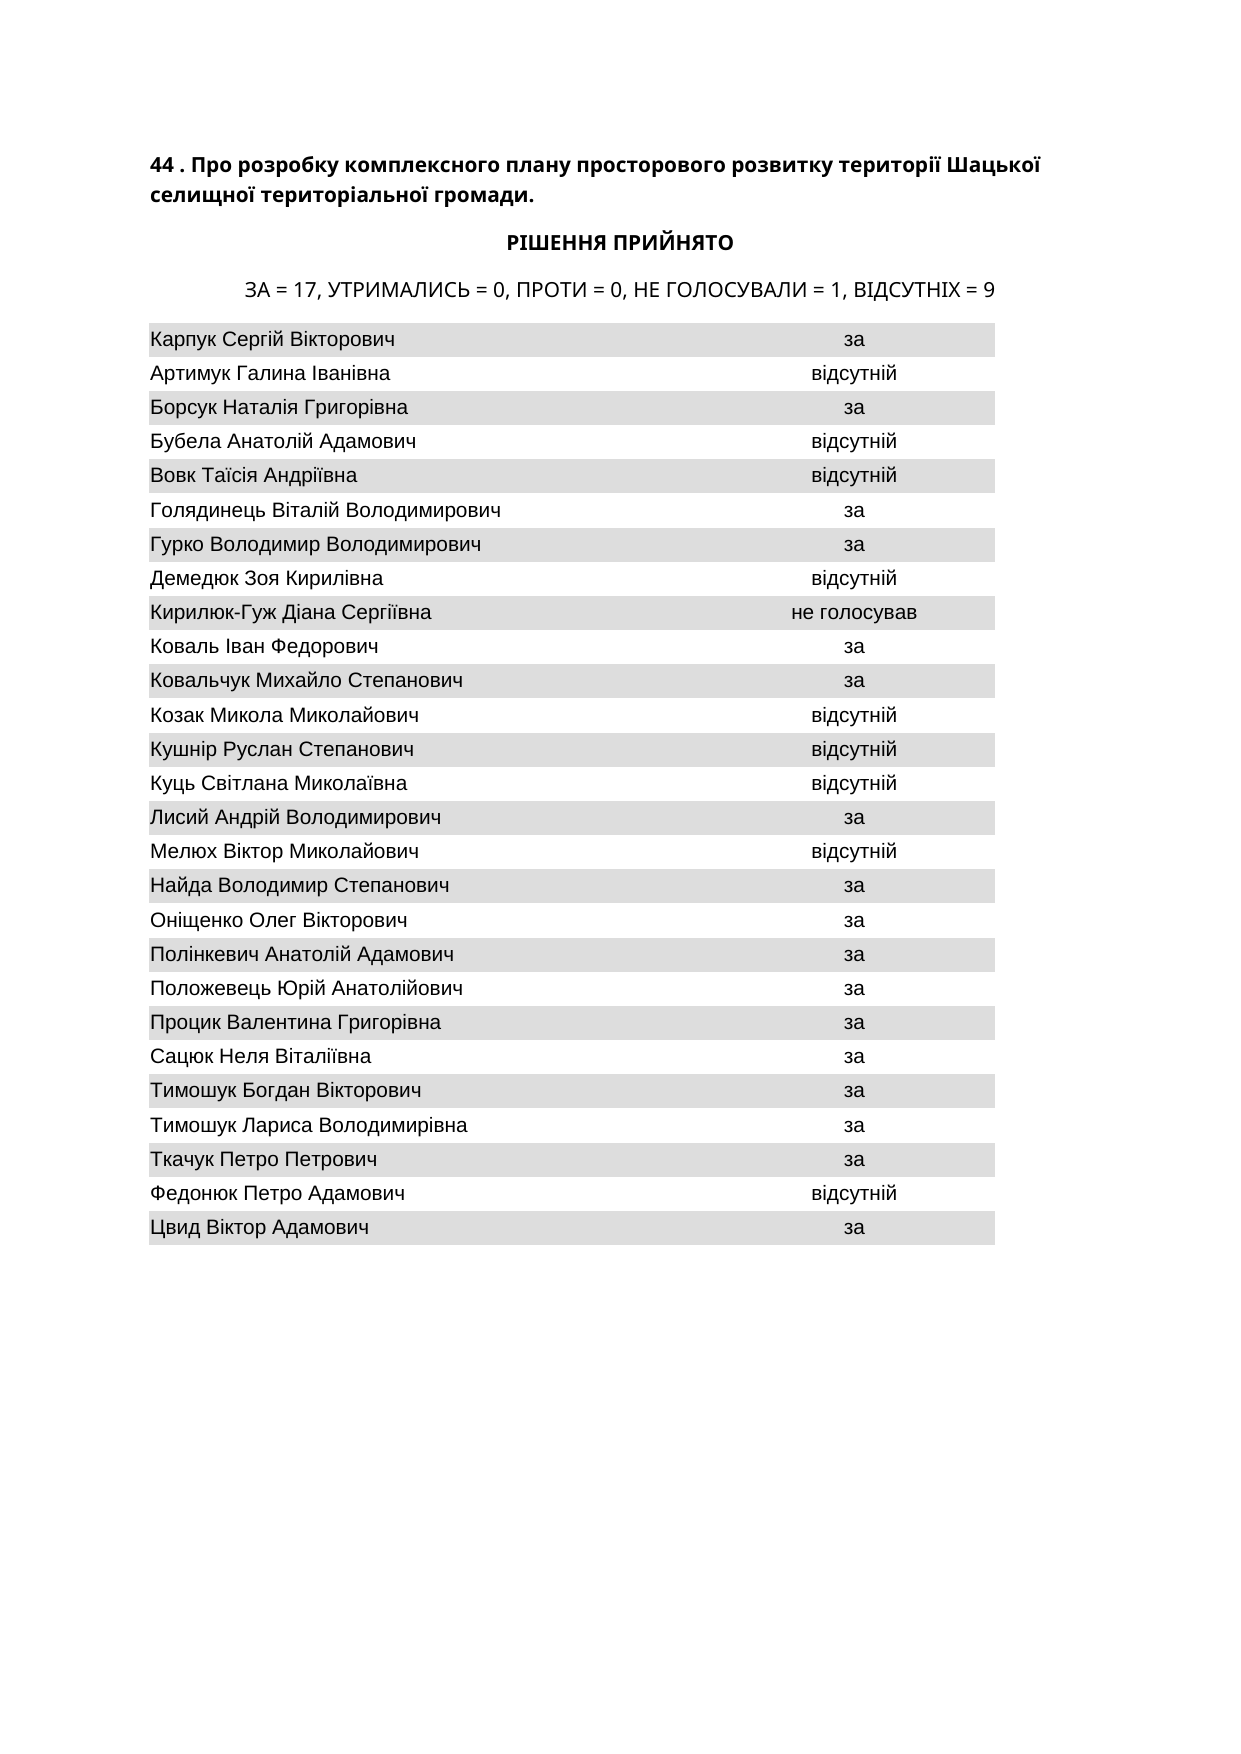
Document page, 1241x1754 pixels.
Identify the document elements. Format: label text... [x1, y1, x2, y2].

table_cell за [713, 1143, 995, 1177]
text ЗА = 17, УТРИМАЛИСЬ = 0, ПРОТИ = 0, НЕ ГОЛОСУВАЛИ = 1, ВІДСУТНІХ = 9 [150, 275, 1090, 304]
table_cell Куць Світлана Миколаївна [149, 767, 713, 801]
table_cell не голосував [713, 596, 995, 630]
table_cell за [713, 1074, 995, 1108]
text 44 . Про розробку комплексного плану просторового розвитку території Шацької селищної територіальної громади. [150, 150, 1090, 209]
table_cell відсутній [713, 459, 995, 493]
table_cell відсутній [713, 767, 995, 801]
table_cell Гурко Володимир Володимирович [149, 528, 713, 562]
table_cell Кирилюк-Гуж Діана Сергіївна [149, 596, 713, 630]
table_cell Кушнір Руслан Степанович [149, 733, 713, 767]
table_cell за [713, 493, 995, 527]
table_cell відсутній [713, 562, 995, 596]
table_cell Тимошук Богдан Вікторович [149, 1074, 713, 1108]
table_cell Ткачук Петро Петрович [149, 1143, 713, 1177]
table_cell Тимошук Лариса Володимирівна [149, 1108, 713, 1142]
table_cell Голядинець Віталій Володимирович [149, 493, 713, 527]
table_cell за [713, 1211, 995, 1245]
table_cell Полінкевич Анатолій Адамович [149, 938, 713, 972]
table_cell Коваль Іван Федорович [149, 630, 713, 664]
table_cell Оніщенко Олег Вікторович [149, 903, 713, 937]
table_cell Бубела Анатолій Адамович [149, 425, 713, 459]
table_header за [713, 323, 995, 357]
table_cell Положевець Юрій Анатолійович [149, 972, 713, 1006]
table_cell відсутній [713, 1177, 995, 1211]
table_header Карпук Сергій Вікторович [149, 323, 713, 357]
table_cell відсутній [713, 835, 995, 869]
table_cell Процик Валентина Григорівна [149, 1006, 713, 1040]
table_cell за [713, 1006, 995, 1040]
text РІШЕННЯ ПРИЙНЯТО [150, 228, 1090, 256]
table_cell Ковальчук Михайло Степанович [149, 664, 713, 698]
table_cell за [713, 664, 995, 698]
table_cell Сацюк Неля Віталіївна [149, 1040, 713, 1074]
table_cell відсутній [713, 425, 995, 459]
table_cell Найда Володимир Степанович [149, 869, 713, 903]
table_cell Цвид Віктор Адамович [149, 1211, 713, 1245]
table_cell Лисий Андрій Володимирович [149, 801, 713, 835]
table_cell за [713, 630, 995, 664]
table_cell за [713, 938, 995, 972]
table_cell за [713, 391, 995, 425]
table_cell відсутній [713, 698, 995, 732]
table_cell за [713, 972, 995, 1006]
table_cell за [713, 1108, 995, 1142]
table_cell Артимук Галина Іванівна [149, 357, 713, 391]
table_cell відсутній [713, 357, 995, 391]
table_cell за [713, 1040, 995, 1074]
table_cell Мелюх Віктор Миколайович [149, 835, 713, 869]
table_cell за [713, 869, 995, 903]
table_cell Федонюк Петро Адамович [149, 1177, 713, 1211]
table_cell Вовк Таїсія Андріївна [149, 459, 713, 493]
table_cell за [713, 903, 995, 937]
table_cell за [713, 528, 995, 562]
table_cell Борсук Наталія Григорівна [149, 391, 713, 425]
table_cell за [713, 801, 995, 835]
table_cell Демедюк Зоя Кирилівна [149, 562, 713, 596]
table_cell Козак Микола Миколайович [149, 698, 713, 732]
table_cell відсутній [713, 733, 995, 767]
